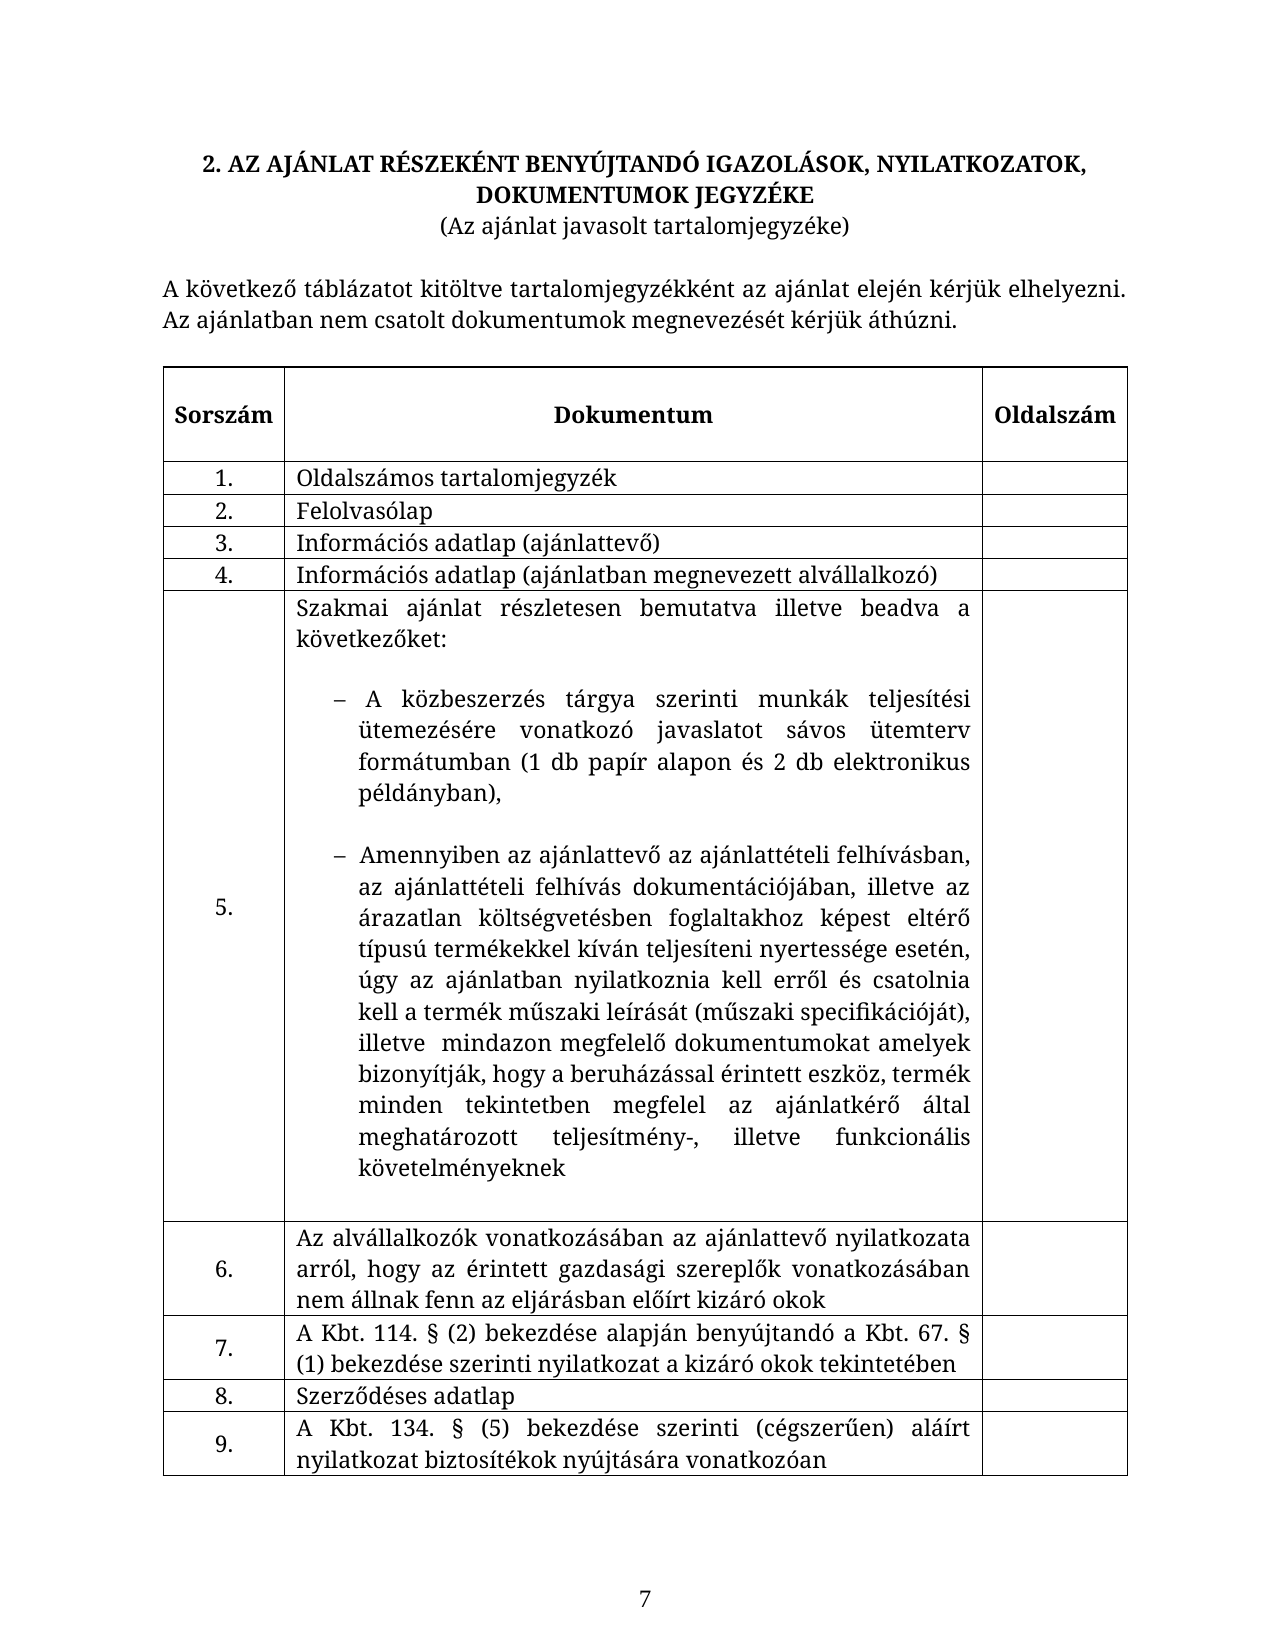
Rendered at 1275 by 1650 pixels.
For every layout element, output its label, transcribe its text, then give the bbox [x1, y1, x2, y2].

table_cell 3. [164, 527, 284, 558]
table_cell Az alvállalkozók vonatkozásában az ajánlattevő nyilatkozata arról, hogy az érintett gazdasági szereplők vonatkozásában nem állnak fenn az eljárásban előírt kizáró okok [285, 1222, 982, 1315]
table_cell 4. [164, 559, 284, 590]
table_cell 5. [164, 591, 284, 1221]
table_cell 7. [164, 1316, 284, 1379]
table_cell A Kbt. 134. § (5) bekezdése szerinti (cégszerűen) aláírt nyilatkozat biztosítékok nyújtására vonatkozóan [285, 1412, 982, 1475]
table_cell Felolvasólap [285, 495, 982, 526]
table_header Oldalszám [983, 368, 1127, 461]
table_cell [983, 1380, 1127, 1411]
table_header Dokumentum [285, 368, 982, 461]
table_cell 1. [164, 462, 284, 493]
table_cell 9. [164, 1412, 284, 1475]
table_cell Szakmai ajánlat részletesen bemutatva illetve beadva a következőket: – A közbeszerzés tárgya szerinti munkák teljesítési ütemezésére vonatkozó javaslatot sávos ütemterv formátumban (1 db papír alapon és 2 db elektronikus példányban), – Amennyiben az ajánlattevő az ajánlattételi felhívásban, az ajánlattételi felhívás dokumentációjában, illetve az árazatlan költségvetésben foglaltakhoz képest eltérő típusú termékekkel kíván teljesíteni nyertessége esetén, úgy az ajánlatban nyilatkoznia kell erről és csatolnia kell a termék műszaki leírását (műszaki specifikációját), illetve mindazon megfelelő dokumentumokat amelyek bizonyítják, hogy a beruházással érintett eszköz, termék minden tekintetben megfelel az ajánlatkérő által meghatározott teljesítmény-, illetve funkcionális követelményeknek [285, 591, 982, 1221]
table_cell [983, 1316, 1127, 1379]
table_cell A Kbt. 114. § (2) bekezdése alapján benyújtandó a Kbt. 67. § (1) bekezdése szerinti nyilatkozat a kizáró okok tekintetében [285, 1316, 982, 1379]
table_cell [983, 462, 1127, 493]
table_cell [983, 1222, 1127, 1315]
text (Az ajánlat javasolt tartalomjegyzéke) [162, 210, 1127, 241]
subtitle 2. AZ AJÁNLAT RÉSZEKÉNT BENYÚJTANDÓ IGAZOLÁSOK, NYILATKOZATOK, DOKUMENTUMOK JEGYZÉKE [162, 148, 1127, 210]
table_cell Információs adatlap (ajánlattevő) [285, 527, 982, 558]
text A következő táblázatot kitöltve tartalomjegyzékként az ajánlat elején kérjük elhelyezni. Az ajánlatban nem csatolt dokumentumok megnevezését kérjük áthúzni. [162, 273, 1127, 335]
table_cell Oldalszámos tartalomjegyzék [285, 462, 982, 493]
table_cell [983, 591, 1127, 1221]
table_cell [983, 495, 1127, 526]
table_cell 8. [164, 1380, 284, 1411]
table_cell [983, 559, 1127, 590]
table_cell Szerződéses adatlap [285, 1380, 982, 1411]
table_cell [983, 527, 1127, 558]
table_cell Információs adatlap (ajánlatban megnevezett alvállalkozó) [285, 559, 982, 590]
table_cell 6. [164, 1222, 284, 1315]
table_header Sorszám [164, 368, 284, 461]
table_cell [983, 1412, 1127, 1475]
table_cell 2. [164, 495, 284, 526]
